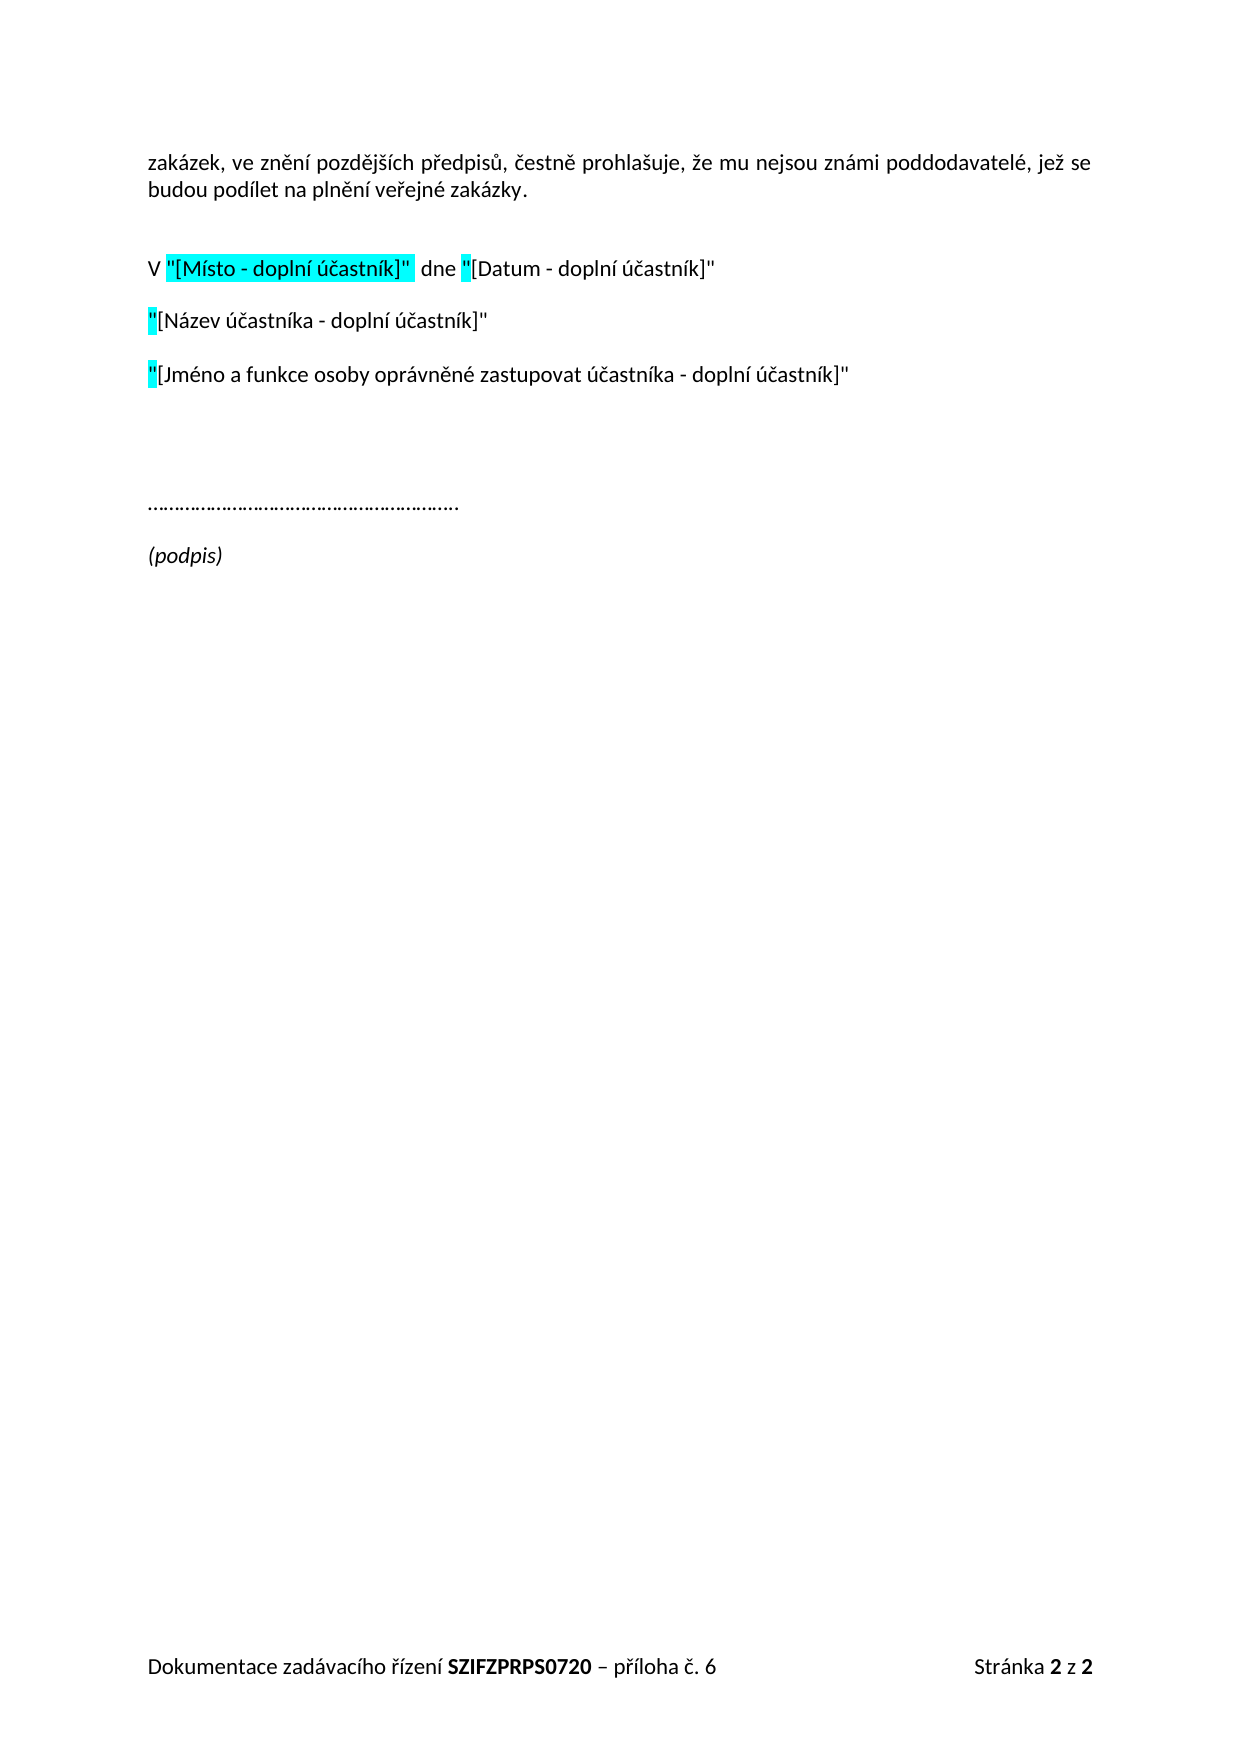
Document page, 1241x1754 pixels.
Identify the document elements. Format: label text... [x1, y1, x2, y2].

text V dne [415, 254, 461, 282]
text V dne [148, 254, 166, 282]
text ………………………………………………….. [148, 488, 1093, 516]
text (podpis) [148, 541, 1093, 569]
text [148, 148, 1093, 204]
text V dne [471, 254, 1093, 282]
